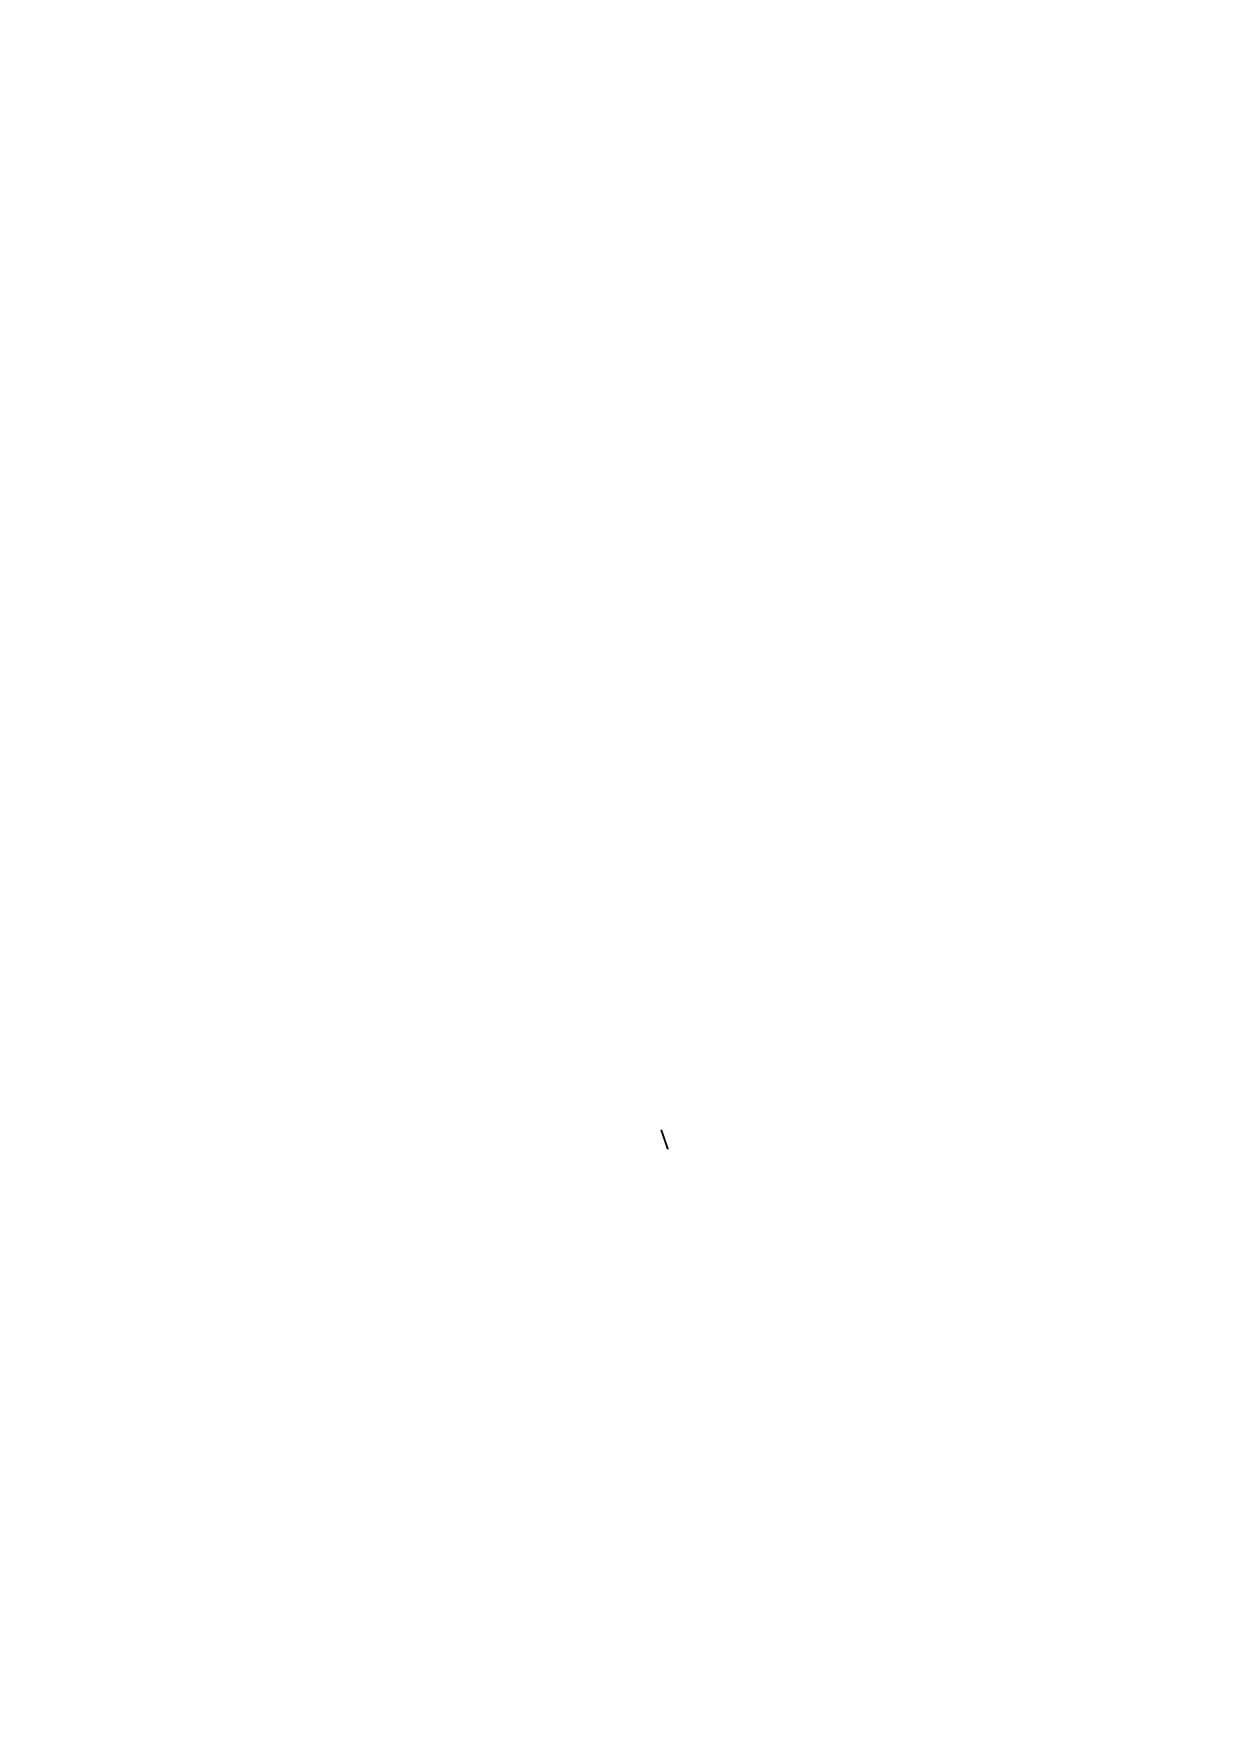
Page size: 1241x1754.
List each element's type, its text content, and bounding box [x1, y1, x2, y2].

text \ [177, 1122, 1152, 1156]
